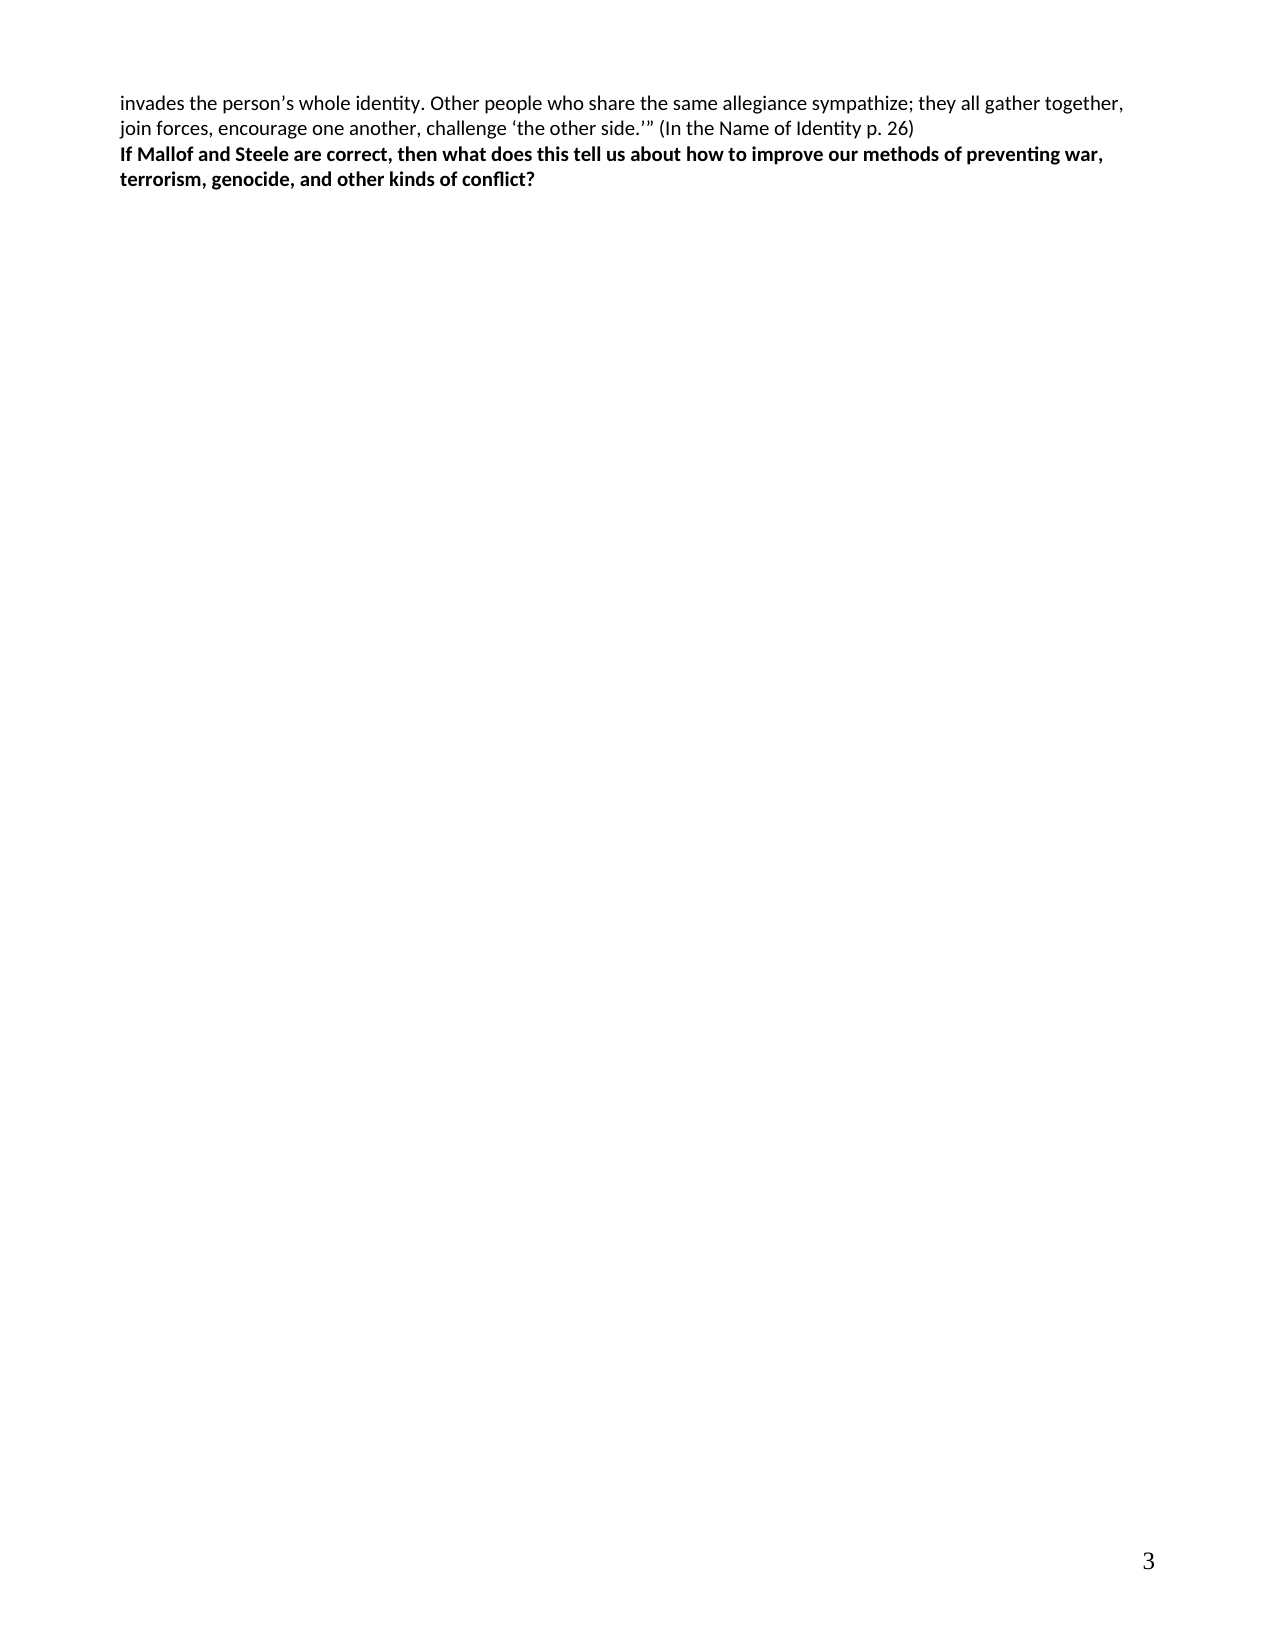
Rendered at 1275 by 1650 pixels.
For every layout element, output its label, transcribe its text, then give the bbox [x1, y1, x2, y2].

text If Mallof and Steele are correct, then what does this tell us about how to improve our methods of preventing war, terrorism, genocide, and other kinds of conflict? [120, 141, 1155, 192]
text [120, 90, 1155, 141]
